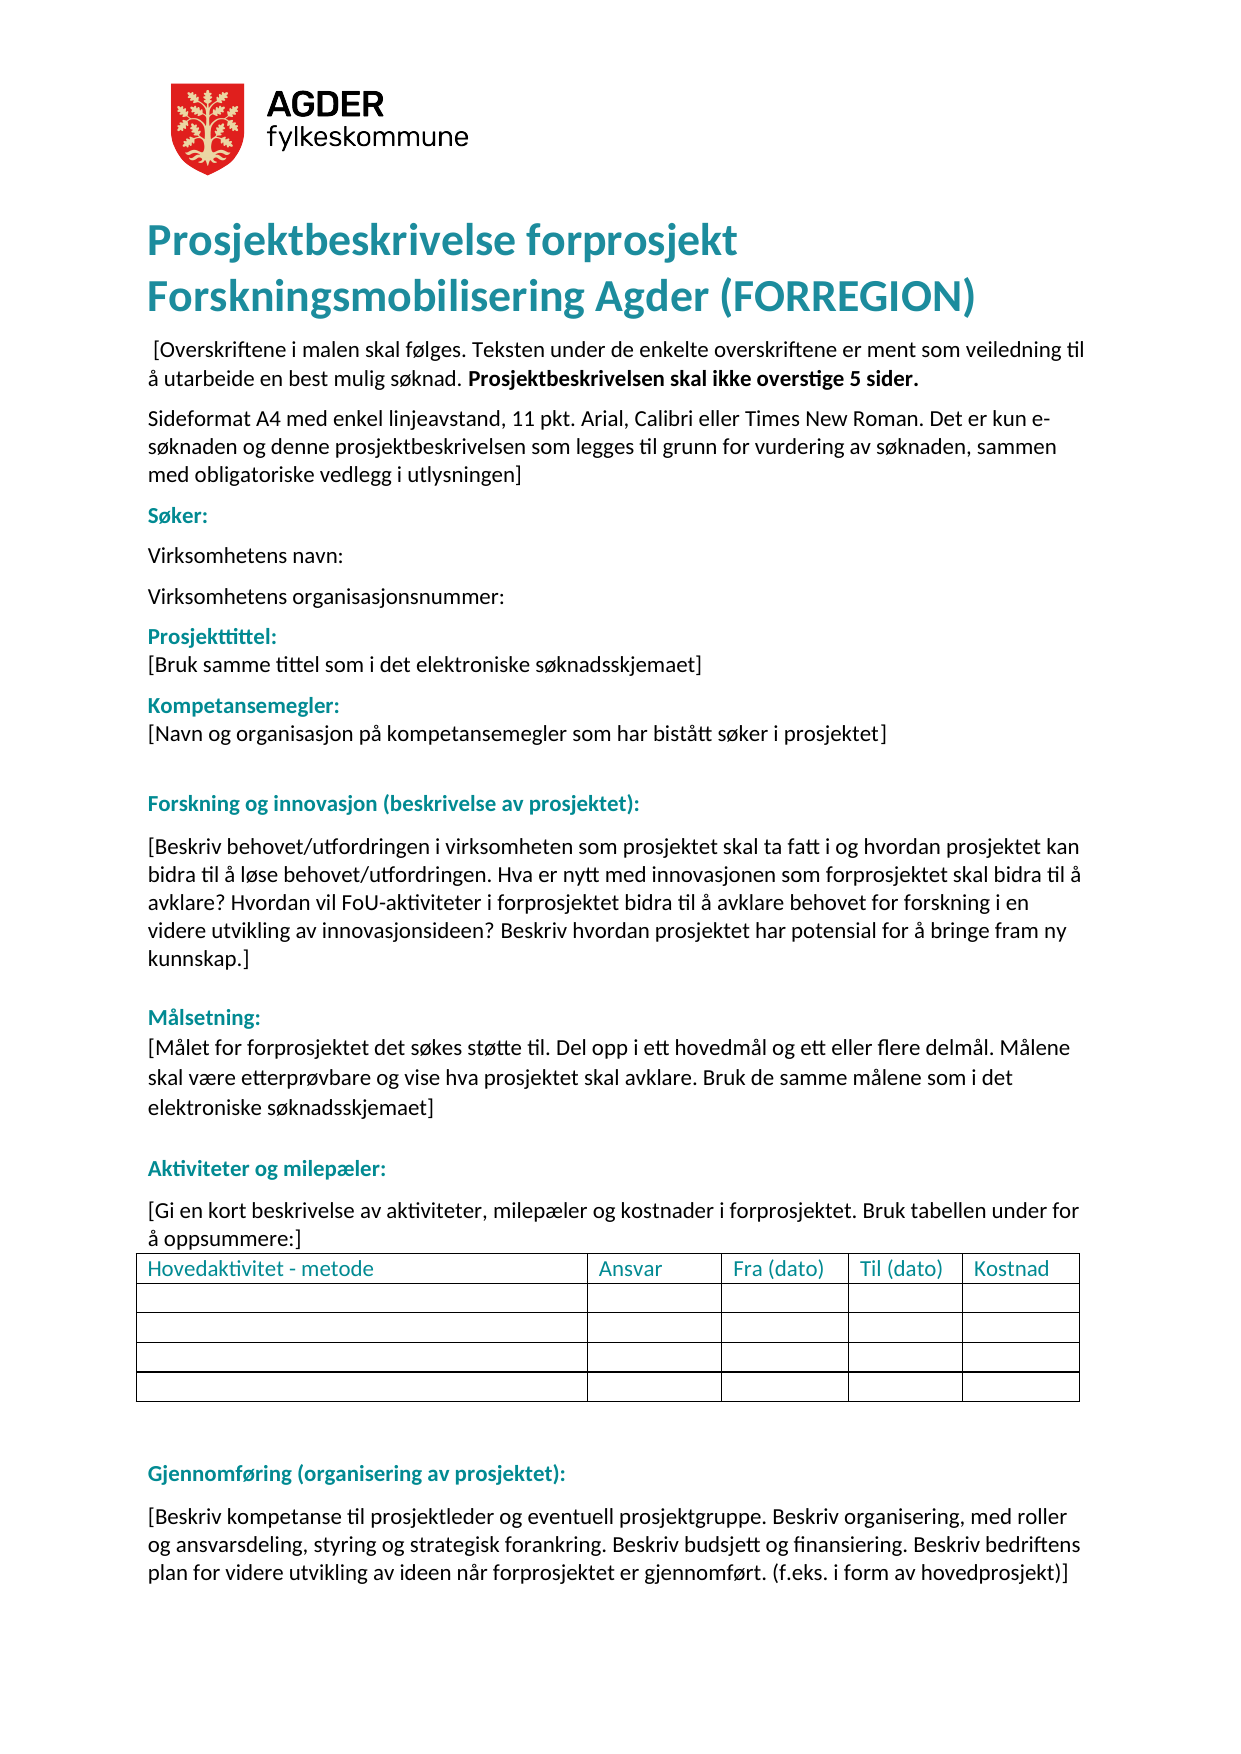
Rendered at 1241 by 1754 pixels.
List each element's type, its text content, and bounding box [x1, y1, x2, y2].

table_cell [588, 1313, 721, 1342]
table_cell [963, 1343, 1079, 1371]
text [Målet for forprosjektet det søkes støtte til. Del opp i ett hovedmål og ett eller flere delmål. Målene skal være etterprøvbare og vise hva prosjektet skal avklare. Bruk de samme målene som i det elektroniske søknadsskjemaet] [148, 1033, 1092, 1121]
text Forskning og innovasjon (beskrivelse av prosjektet): [148, 789, 1092, 818]
table_header Hovedaktivitet - metode [137, 1254, 587, 1283]
table_cell [963, 1284, 1079, 1312]
table_cell [588, 1373, 721, 1401]
table_cell [588, 1343, 721, 1371]
table_header Til (dato) [849, 1254, 962, 1283]
picture [158, 73, 476, 184]
table_cell [722, 1343, 848, 1371]
table_header Fra (dato) [722, 1254, 848, 1283]
text Virksomhetens organisasjonsnummer: [148, 582, 1092, 610]
text Aktiviteter og milepæler: [148, 1154, 1092, 1182]
text [Gi en kort beskrivelse av aktiviteter, milepæler og kostnader i forprosjektet. Bruk tabellen under for å oppsummere:] [148, 1196, 1092, 1252]
text Virksomhetens navn: [148, 541, 1092, 569]
table_cell [137, 1373, 587, 1401]
table_cell [963, 1373, 1079, 1401]
text Søker: [148, 501, 1092, 529]
text Kompetansemegler: [Navn og organisasjon på kompetansemegler som har bistått søker i prosjektet] [148, 691, 1092, 747]
table_cell [849, 1343, 962, 1371]
table_cell [963, 1313, 1079, 1342]
table_cell [722, 1373, 848, 1401]
text [Beskriv behovet/utfordringen i virksomheten som prosjektet skal ta fatt i og hvordan prosjektet kan bidra til å løse behovet/utfordringen. Hva er nytt med innovasjonen som forprosjektet skal bidra til å avklare? Hvordan vil FoU-aktiviteter i forprosjektet bidra til å avklare behovet for forskning i en videre utvikling av innovasjonsideen? Beskriv hvordan prosjektet har potensial for å bringe fram ny kunnskap.] [148, 832, 1092, 972]
text Prosjekttittel: [Bruk samme tittel som i det elektroniske søknadsskjemaet] [148, 622, 1092, 678]
text [Beskriv kompetanse til prosjektleder og eventuell prosjektgruppe. Beskriv organisering, med roller og ansvarsdeling, styring og strategisk forankring. Beskriv budsjett og finansiering. Beskriv bedriftens plan for videre utvikling av ideen når forprosjektet er gjennomført. (f.eks. i form av hovedprosjekt)] [148, 1502, 1092, 1586]
text Gjennomføring (organisering av prosjektet): [148, 1459, 1092, 1487]
table_cell [137, 1343, 587, 1371]
text Målsetning: [148, 1003, 1092, 1031]
table_cell [849, 1373, 962, 1401]
table_header Ansvar [588, 1254, 721, 1283]
text Sideformat A4 med enkel linjeavstand, 11 pkt. Arial, Calibri eller Times New Roman. Det er kun e-søknaden og denne prosjektbeskrivelsen som legges til grunn for vurdering av søknaden, sammen med obligatoriske vedlegg i utlysningen] [148, 404, 1092, 488]
table_cell [137, 1284, 587, 1312]
table_cell [137, 1313, 587, 1342]
text [Overskriftene i malen skal følges. Teksten under de enkelte overskriftene er ment som veiledning til å utarbeide en best mulig søknad. Prosjektbeskrivelsen skal ikke overstige 5 sider. [148, 336, 1092, 392]
table_header Kostnad [963, 1254, 1079, 1283]
table_cell [849, 1313, 962, 1342]
table_cell [588, 1284, 721, 1312]
table_cell [849, 1284, 962, 1312]
table_cell [722, 1313, 848, 1342]
text Prosjektbeskrivelse forprosjekt Forskningsmobilisering Agder (FORREGION) [148, 211, 1092, 323]
table_cell [722, 1284, 848, 1312]
